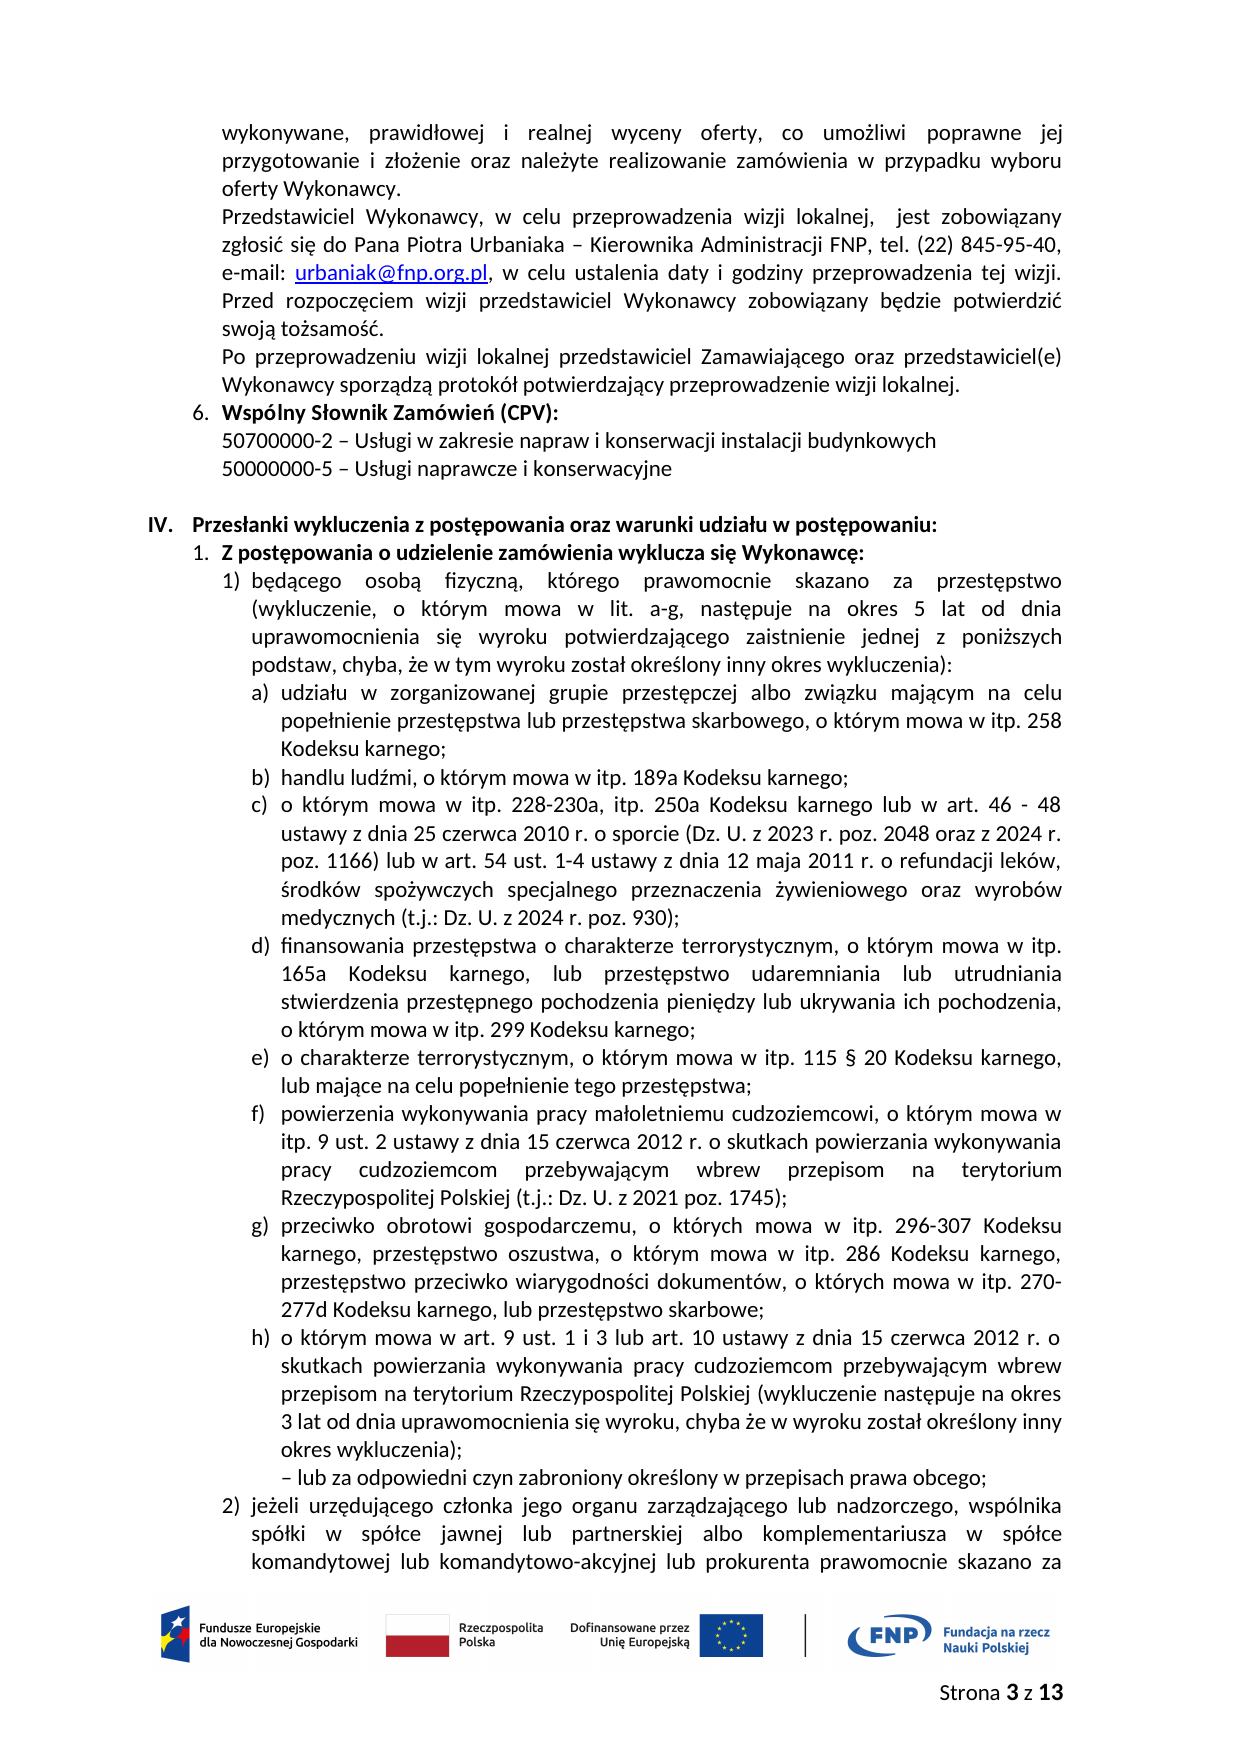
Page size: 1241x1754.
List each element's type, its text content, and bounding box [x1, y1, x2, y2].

list Wspólny Słownik Zamówień (CPV): [192, 398, 1063, 426]
text 50700000-2 – Usługi w zakresie napraw i konserwacji instalacji budynkowych [185, 426, 1063, 454]
list finansowania przestępstwa o charakterze terrorystycznym, o którym mowa w itp. 165a Kodeksu karnego, lub przestępstwo udaremniania lub utrudniania stwierdzenia przestępnego pochodzenia pieniędzy lub ukrywania ich pochodzenia, o którym mowa w itp. 299 Kodeksu karnego; [251, 931, 1063, 1043]
list o którym mowa w itp. 228-230a, itp. 250a Kodeksu karnego lub w art. 46 - 48 ustawy z dnia 25 czerwca 2010 r. o sporcie (Dz. U. z 2023 r. poz. 2048 oraz z 2024 r. poz. 1166) lub w art. 54 ust. 1-4 ustawy z dnia 12 maja 2011 r. o refundacji leków, środków spożywczych specjalnego przeznaczenia żywieniowego oraz wyrobów medycznych (t.j.: Dz. U. z 2024 r. poz. 930); [251, 791, 1063, 931]
list handlu ludźmi, o którym mowa w itp. 189a Kodeksu karnego; [251, 763, 1063, 791]
list przeciwko obrotowi gospodarczemu, o których mowa w itp. 296-307 Kodeksu karnego, przestępstwo oszustwa, o którym mowa w itp. 286 Kodeksu karnego, przestępstwo przeciwko wiarygodności dokumentów, o których mowa w itp. 270-277d Kodeksu karnego, lub przestępstwo skarbowe; [251, 1211, 1063, 1323]
list powierzenia wykonywania pracy małoletniemu cudzoziemcowi, o którym mowa w itp. 9 ust. 2 ustawy z dnia 15 czerwca 2012 r. o skutkach powierzania wykonywania pracy cudzoziemcom przebywającym wbrew przepisom na terytorium Rzeczypospolitej Polskiej (t.j.: Dz. U. z 2021 poz. 1745); [251, 1099, 1063, 1211]
text 50000000-5 – Usługi naprawcze i konserwacyjne [148, 454, 1063, 482]
text Przedstawiciel Wykonawcy, w celu przeprowadzenia wizji lokalnej, jest zobowiązany zgłosić się do Pana Piotra Urbaniaka – Kierownika Administracji FNP, tel. (22) 845-95-40, e-mail: urbaniak@fnp.org.pl, w celu ustalenia daty i godziny przeprowadzenia tej wizji. Przed rozpoczęciem wizji przedstawiciel Wykonawcy zobowiązany będzie potwierdzić swoją tożsamość. [222, 202, 1063, 342]
list Przesłanki wykluczenia z postępowania oraz warunki udziału w postępowaniu: [148, 510, 1063, 538]
list o którym mowa w art. 9 ust. 1 i 3 lub art. 10 ustawy z dnia 15 czerwca 2012 r. o skutkach powierzania wykonywania pracy cudzoziemcom przebywającym wbrew przepisom na terytorium Rzeczypospolitej Polskiej (wykluczenie następuje na okres 3 lat od dnia uprawomocnienia się wyroku, chyba że w wyroku został określony inny okres wykluczenia); [251, 1323, 1063, 1463]
list o charakterze terrorystycznym, o którym mowa w itp. 115 § 20 Kodeksu karnego, lub mające na celu popełnienie tego przestępstwa; [251, 1043, 1063, 1099]
text Po przeprowadzeniu wizji lokalnej przedstawiciel Zamawiającego oraz przedstawiciel(e) Wykonawcy sporządzą protokół potwierdzający przeprowadzenie wizji lokalnej. [222, 342, 1063, 398]
list będącego osobą fizyczną, którego prawomocnie skazano za przestępstwo (wykluczenie, o którym mowa w lit. a-g, następuje na okres 5 lat od dnia uprawomocnienia się wyroku potwierdzającego zaistnienie jednej z poniższych podstaw, chyba, że w tym wyroku został określony inny okres wykluczenia): [222, 566, 1063, 678]
list – lub za odpowiedni czyn zabroniony określony w przepisach prawa obcego; [281, 1463, 1063, 1491]
picture [147, 1591, 1064, 1677]
list Z postępowania o udzielenie zamówienia wyklucza się Wykonawcę: [192, 538, 1063, 566]
list udziału w zorganizowanej grupie przestępczej albo związku mającym na celu popełnienie przestępstwa lub przestępstwa skarbowego, o którym mowa w itp. 258 Kodeksu karnego; [251, 678, 1063, 763]
